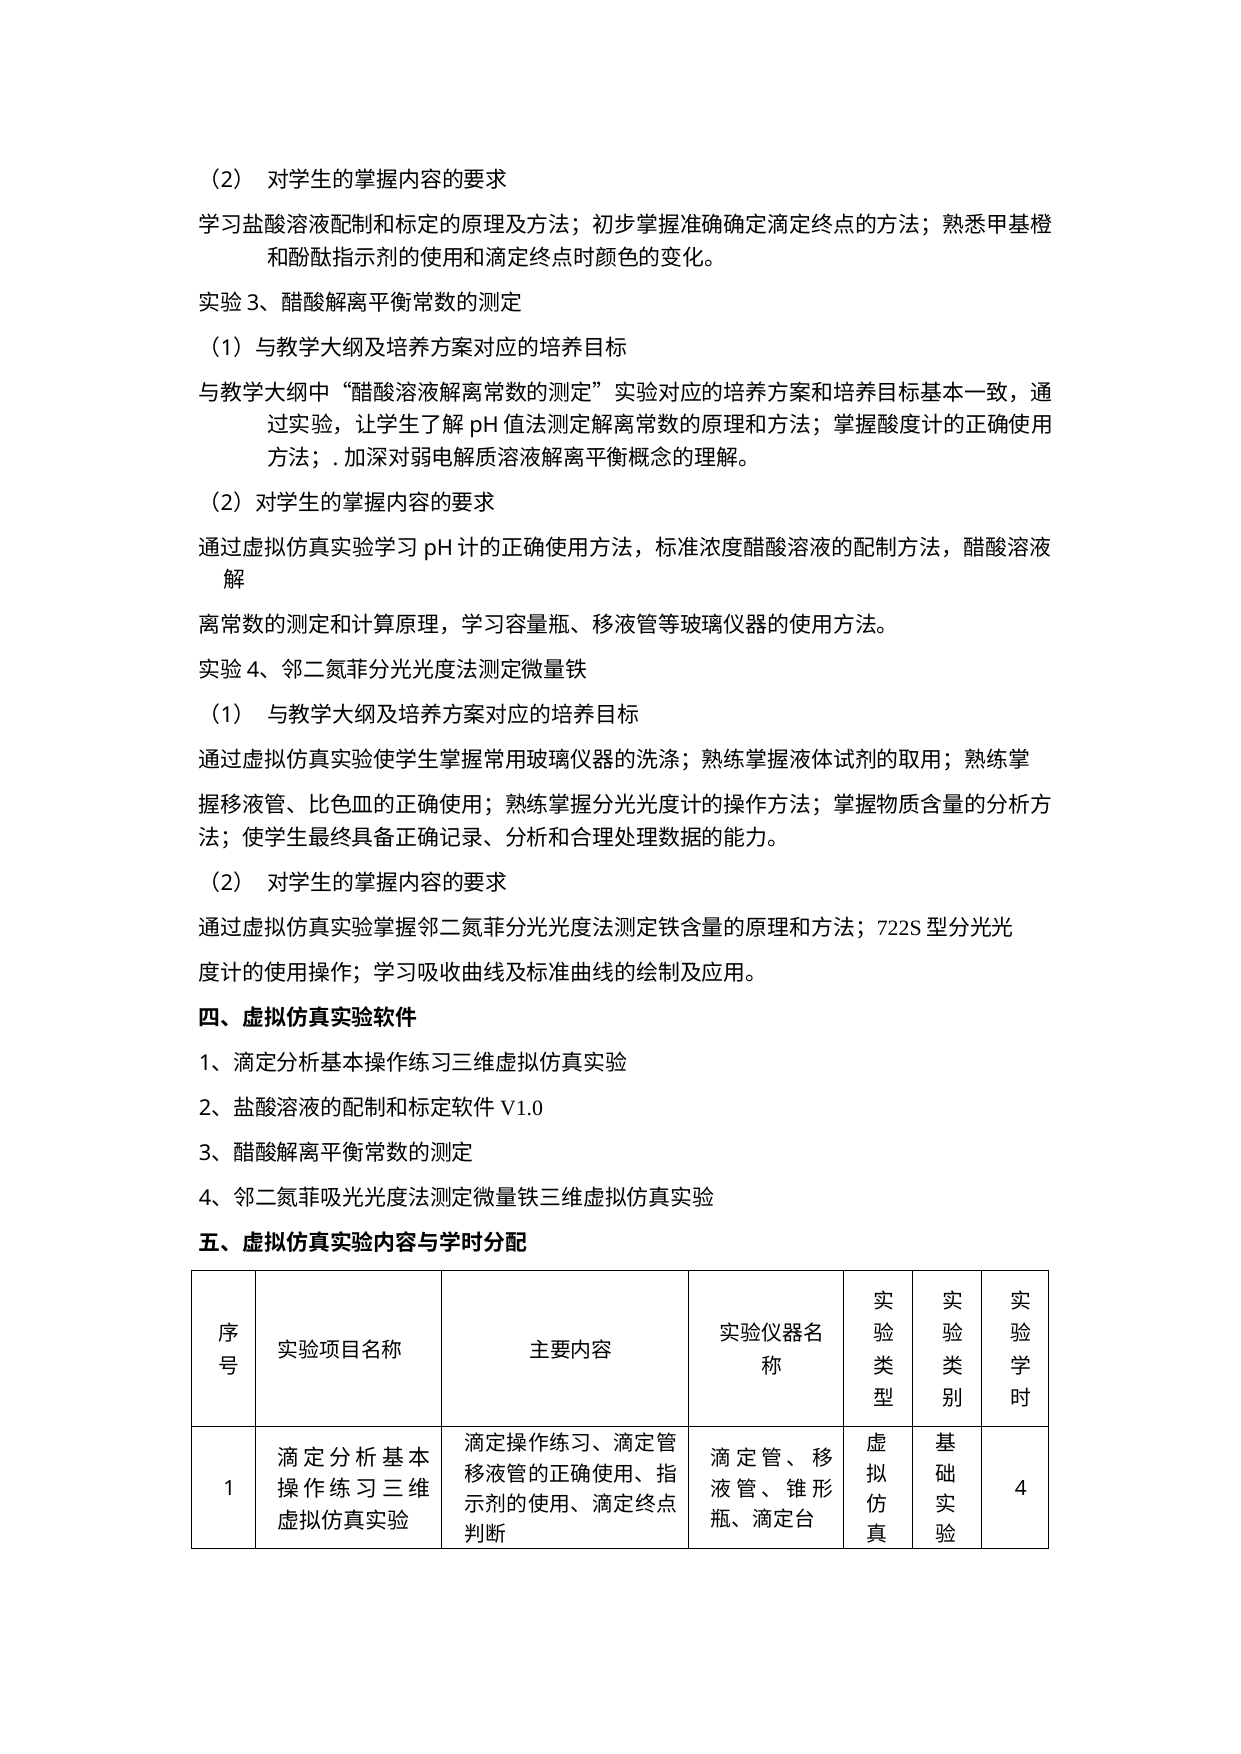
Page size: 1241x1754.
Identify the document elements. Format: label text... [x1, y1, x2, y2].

list 通过虚拟仿真实验使学生掌握常用玻璃仪器的洗涤；熟练掌握液体试剂的取用；熟练掌 [198, 742, 1053, 774]
table_header 实验学时 [982, 1271, 1048, 1426]
list 度计的使用操作；学习吸收曲线及标准曲线的绘制及应用。 [198, 954, 1053, 987]
text 2、盐酸溶液的配制和标定软件V1.0 [198, 1089, 1053, 1122]
text 离常数的测定和计算原理，学习容量瓶、移液管等玻璃仪器的使用方法。 [198, 607, 1053, 639]
list 通过虚拟仿真实验掌握邻二氮菲分光光度法测定铁含量的原理和方法；722S型分光光 [198, 909, 1053, 942]
table_header 实验项目名称 [256, 1271, 441, 1426]
table_header 实验类别 [913, 1271, 981, 1426]
table_cell 4 [982, 1427, 1048, 1547]
table_cell 1 [192, 1427, 255, 1547]
list 与教学大纲及培养方案对应的培养目标 [198, 697, 1053, 729]
table_header 序号 [192, 1271, 255, 1426]
table_cell 虚拟仿真 [844, 1427, 912, 1547]
table_cell 基础实验 [913, 1427, 981, 1547]
text 3、醋酸解离平衡常数的测定 [198, 1134, 1053, 1167]
text 4、邻二氮菲吸光光度法测定微量铁三维虚拟仿真实验 [198, 1179, 1053, 1212]
table_header 实验仪器名称 [689, 1271, 843, 1426]
table_cell 滴定管、移液管、锥形瓶、滴定台 [689, 1427, 843, 1547]
text （1）与教学大纲及培养方案对应的培养目标 [198, 329, 1053, 362]
text 通过虚拟仿真实验学习pH计的正确使用方法，标准浓度醋酸溶液的配制方法，醋酸溶液解 [198, 529, 1053, 594]
text 四、虚拟仿真实验软件 [198, 999, 1053, 1032]
list 握移液管、比色皿的正确使用；熟练掌握分光光度计的操作方法；掌握物质含量的分析方法；使学生最终具备正确记录、分析和合理处理数据的能力。 [198, 787, 1053, 852]
table_header 实验类型 [844, 1271, 912, 1426]
table_cell 滴定分析基本操作练习三维虚拟仿真实验 [256, 1427, 441, 1547]
list 对学生的掌握内容的要求 [198, 864, 1053, 897]
text 五、虚拟仿真实验内容与学时分配 [198, 1224, 1053, 1257]
table_header 主要内容 [442, 1271, 688, 1426]
table_cell 滴定操作练习、滴定管移液管的正确使用、指示剂的使用、滴定终点判断 [442, 1427, 688, 1547]
text 1、滴定分析基本操作练习三维虚拟仿真实验 [198, 1044, 1053, 1077]
text 与教学大纲中“醋酸溶液解离常数的测定”实验对应的培养方案和培养目标基本一致，通过实验，让学生了解pH值法测定解离常数的原理和方法；掌握酸度计的正确使用方法；. 加深对弱电解质溶液解离平衡概念的理解。 [198, 374, 1053, 472]
text 实验4、邻二氮菲分光光度法测定微量铁 [198, 652, 1053, 684]
text 实验3、醋酸解离平衡常数的测定 [198, 284, 1053, 317]
text （2）对学生的掌握内容的要求 [198, 484, 1053, 517]
text 学习盐酸溶液配制和标定的原理及方法；初步掌握准确确定滴定终点的方法；熟悉甲基橙和酚酞指示剂的使用和滴定终点时颜色的变化。 [198, 207, 1053, 272]
list 对学生的掌握内容的要求 [198, 162, 1053, 194]
